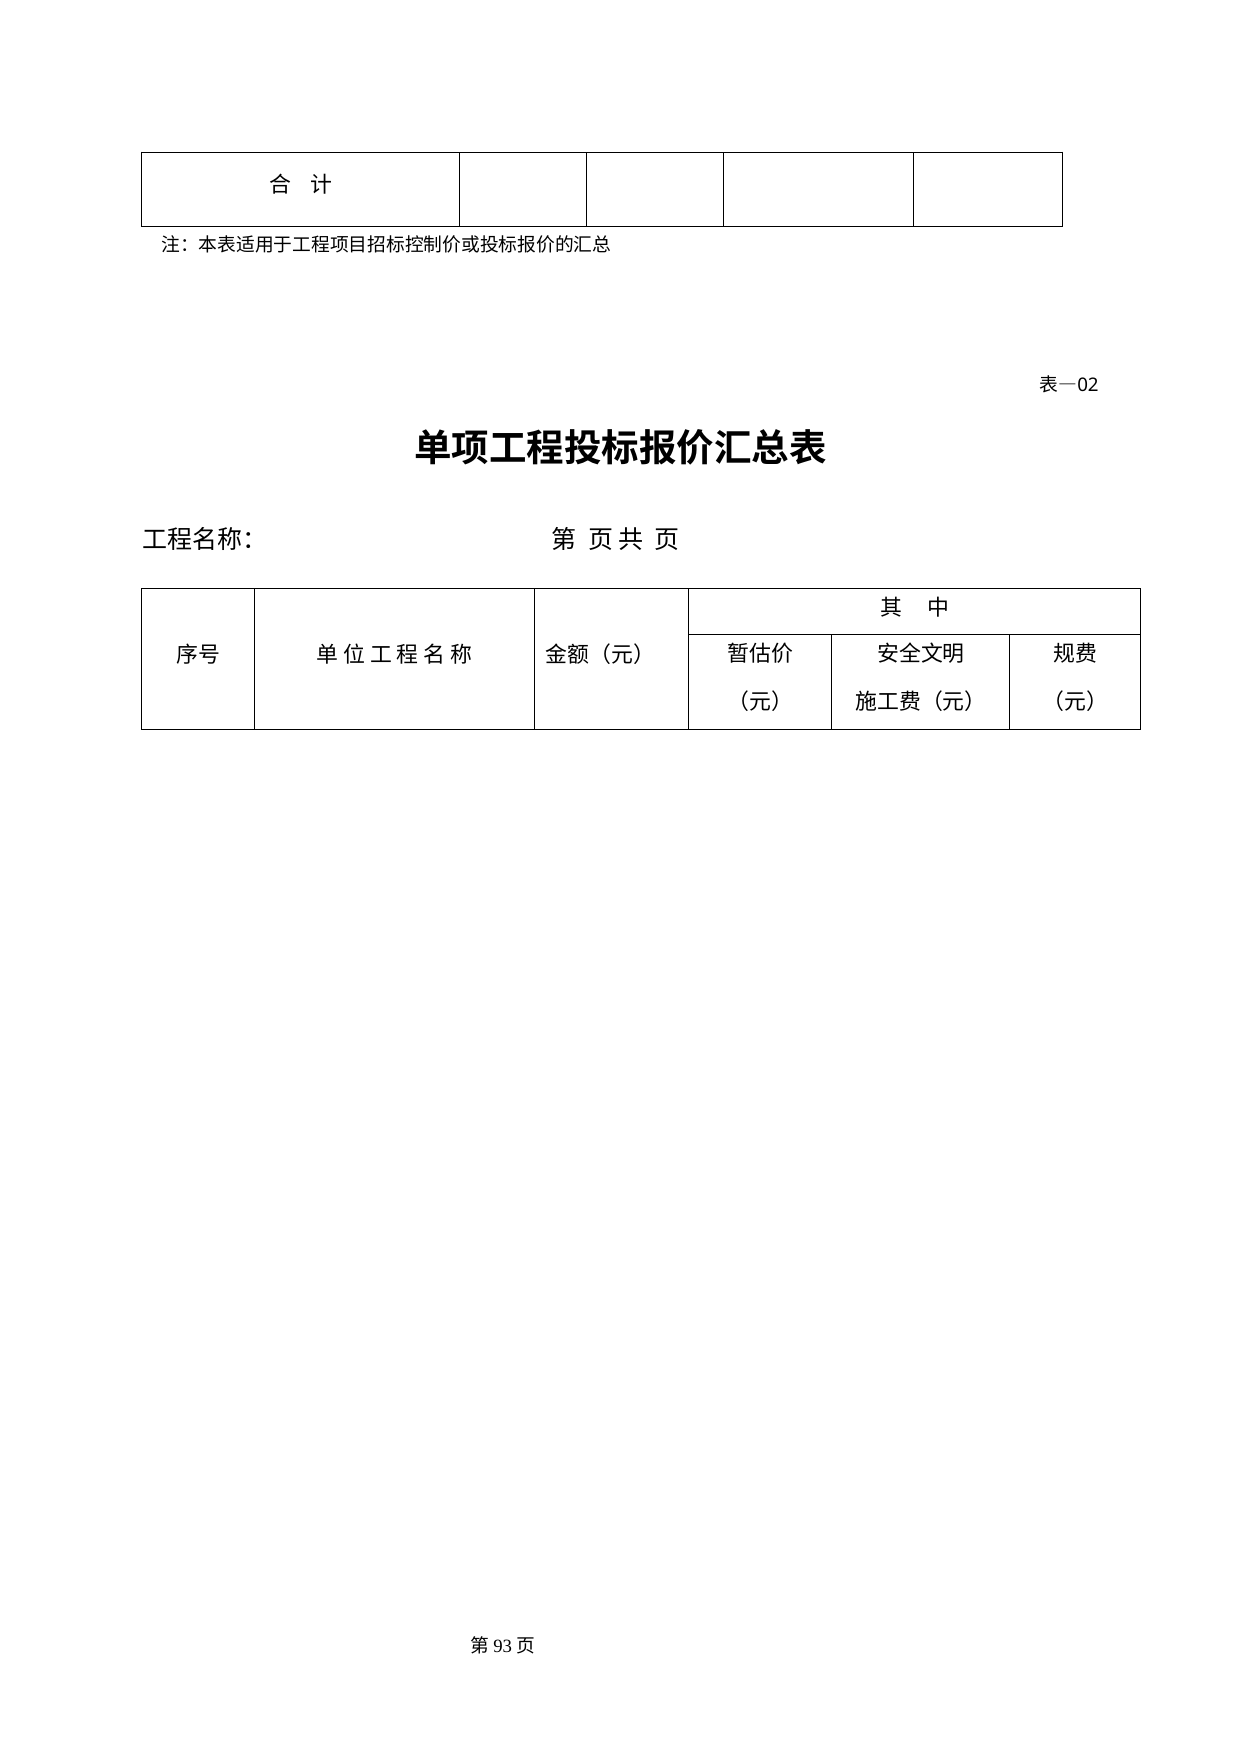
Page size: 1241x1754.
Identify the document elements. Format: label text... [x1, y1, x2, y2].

table_cell [914, 153, 1062, 226]
table_cell 合 计 [142, 153, 459, 226]
table_header 单 位 工 程 名 称 [255, 589, 534, 728]
table_cell 规费 （元） [1010, 635, 1140, 728]
text 单项工程投标报价汇总表 [142, 413, 1098, 478]
table_header 其 中 [689, 589, 1140, 634]
table_cell [587, 153, 723, 226]
table_header 序号 [142, 589, 254, 728]
text 工程名称： 第 页 共 页 [142, 505, 1098, 570]
table_cell [460, 153, 586, 226]
table_header 金额（元） [535, 589, 688, 728]
table_cell 暂估价 （元） [689, 635, 831, 728]
table_cell [724, 153, 913, 226]
table_cell 安全文明 施工费（元） [832, 635, 1009, 728]
text 表—02 [142, 367, 1098, 399]
text 注：本表适用于工程项目招标控制价或投标报价的汇总 [142, 227, 1098, 259]
